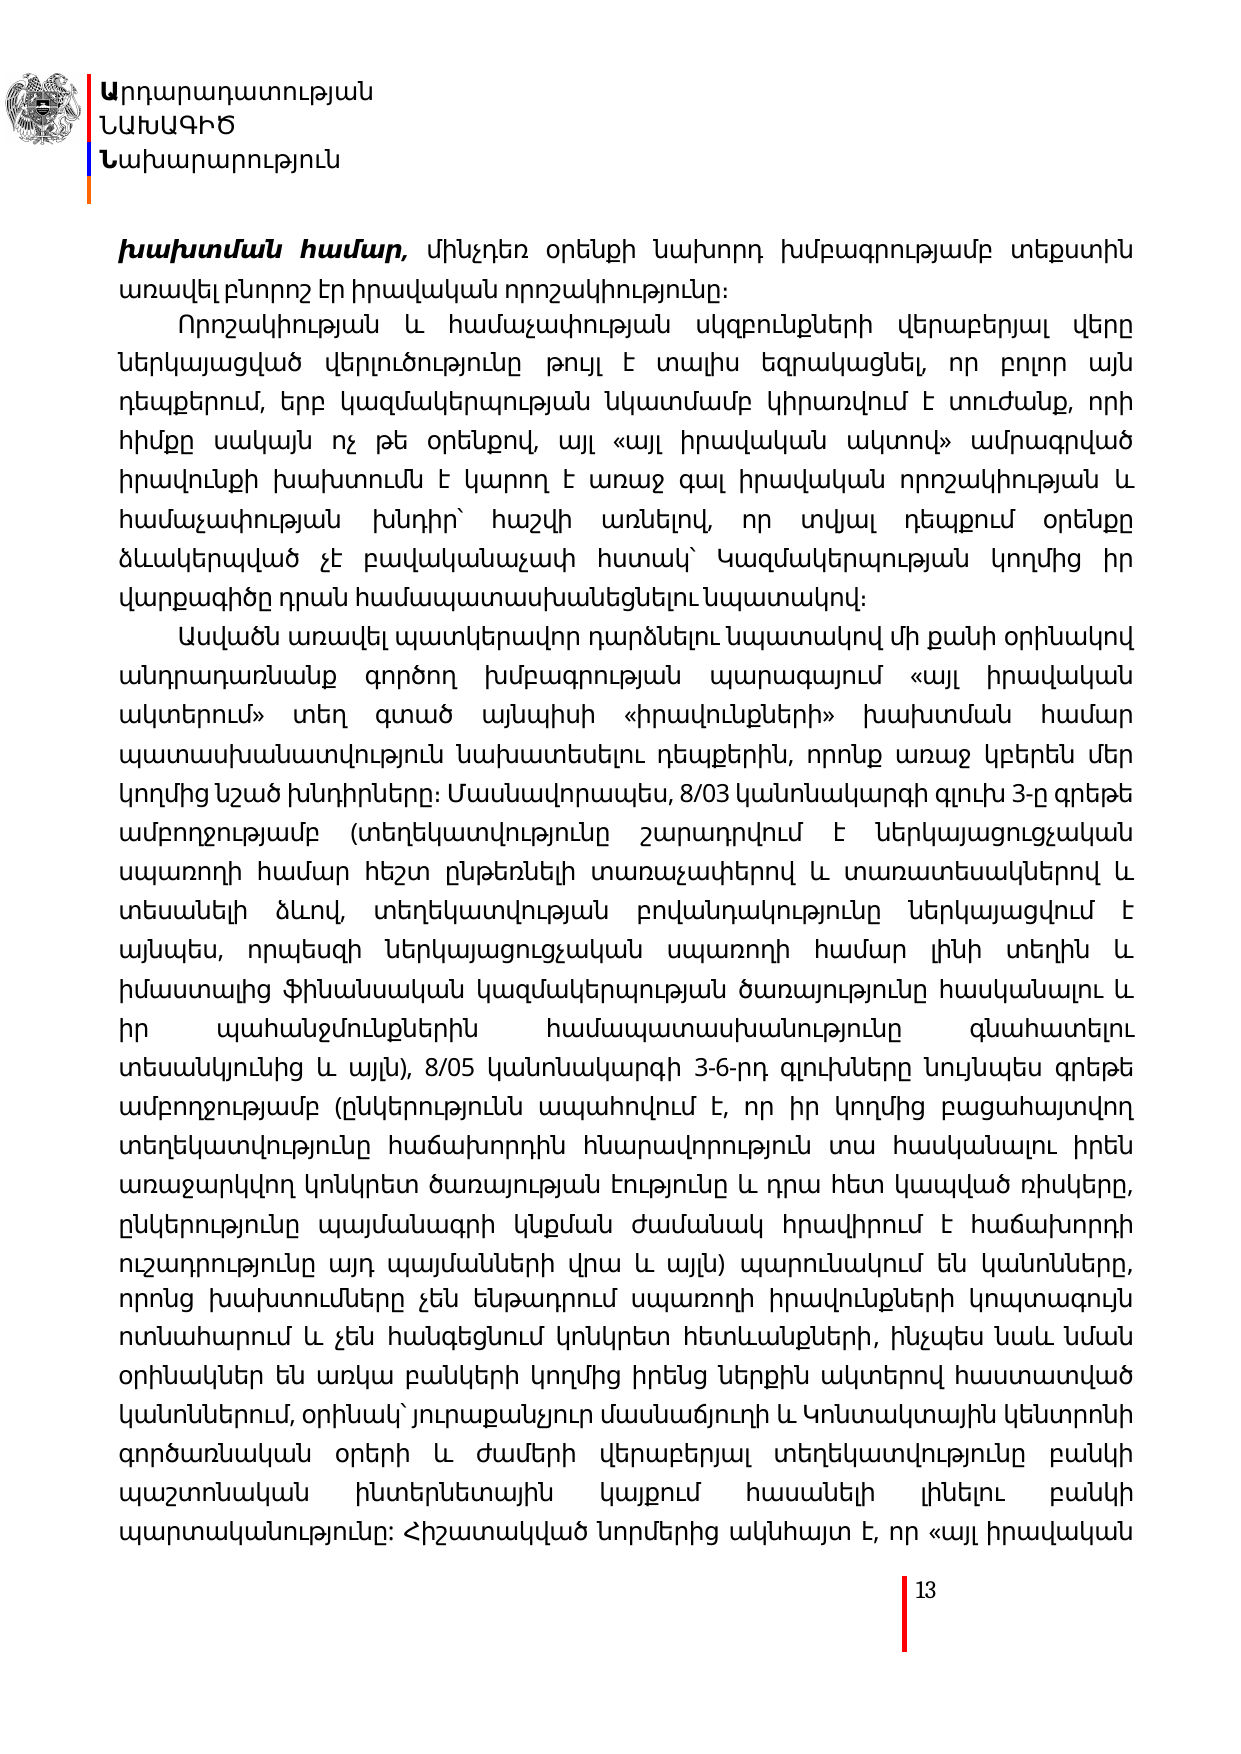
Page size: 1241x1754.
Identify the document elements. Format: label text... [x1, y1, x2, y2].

text Որոշակիության և համաչափության սկզբունքների վերաբերյալ վերը ներկայացված վերլուծությունը թույլ է տալիս եզրակացնել, որ բոլոր այն դեպքերում, երբ կազմակերպության նկատմամբ կիրառվում է տուժանք, որի հիմքը սակայն ոչ թե օրենքով, այլ «այլ իրավական ակտով» ամրագրված իրավունքի խախտումն է կարող է առաջ գալ իրավական որոշակիության և համաչափության խնդիր՝ հաշվի առնելով, որ տվյալ դեպքում օրենքը ձևակերպված չէ բավականաչափ հստակ՝ Կազմակերպության կողմից իր վարքագիծը դրան համապատասխանեցնելու նպատակով։ [118, 310, 1134, 614]
picture [5, 72, 81, 145]
